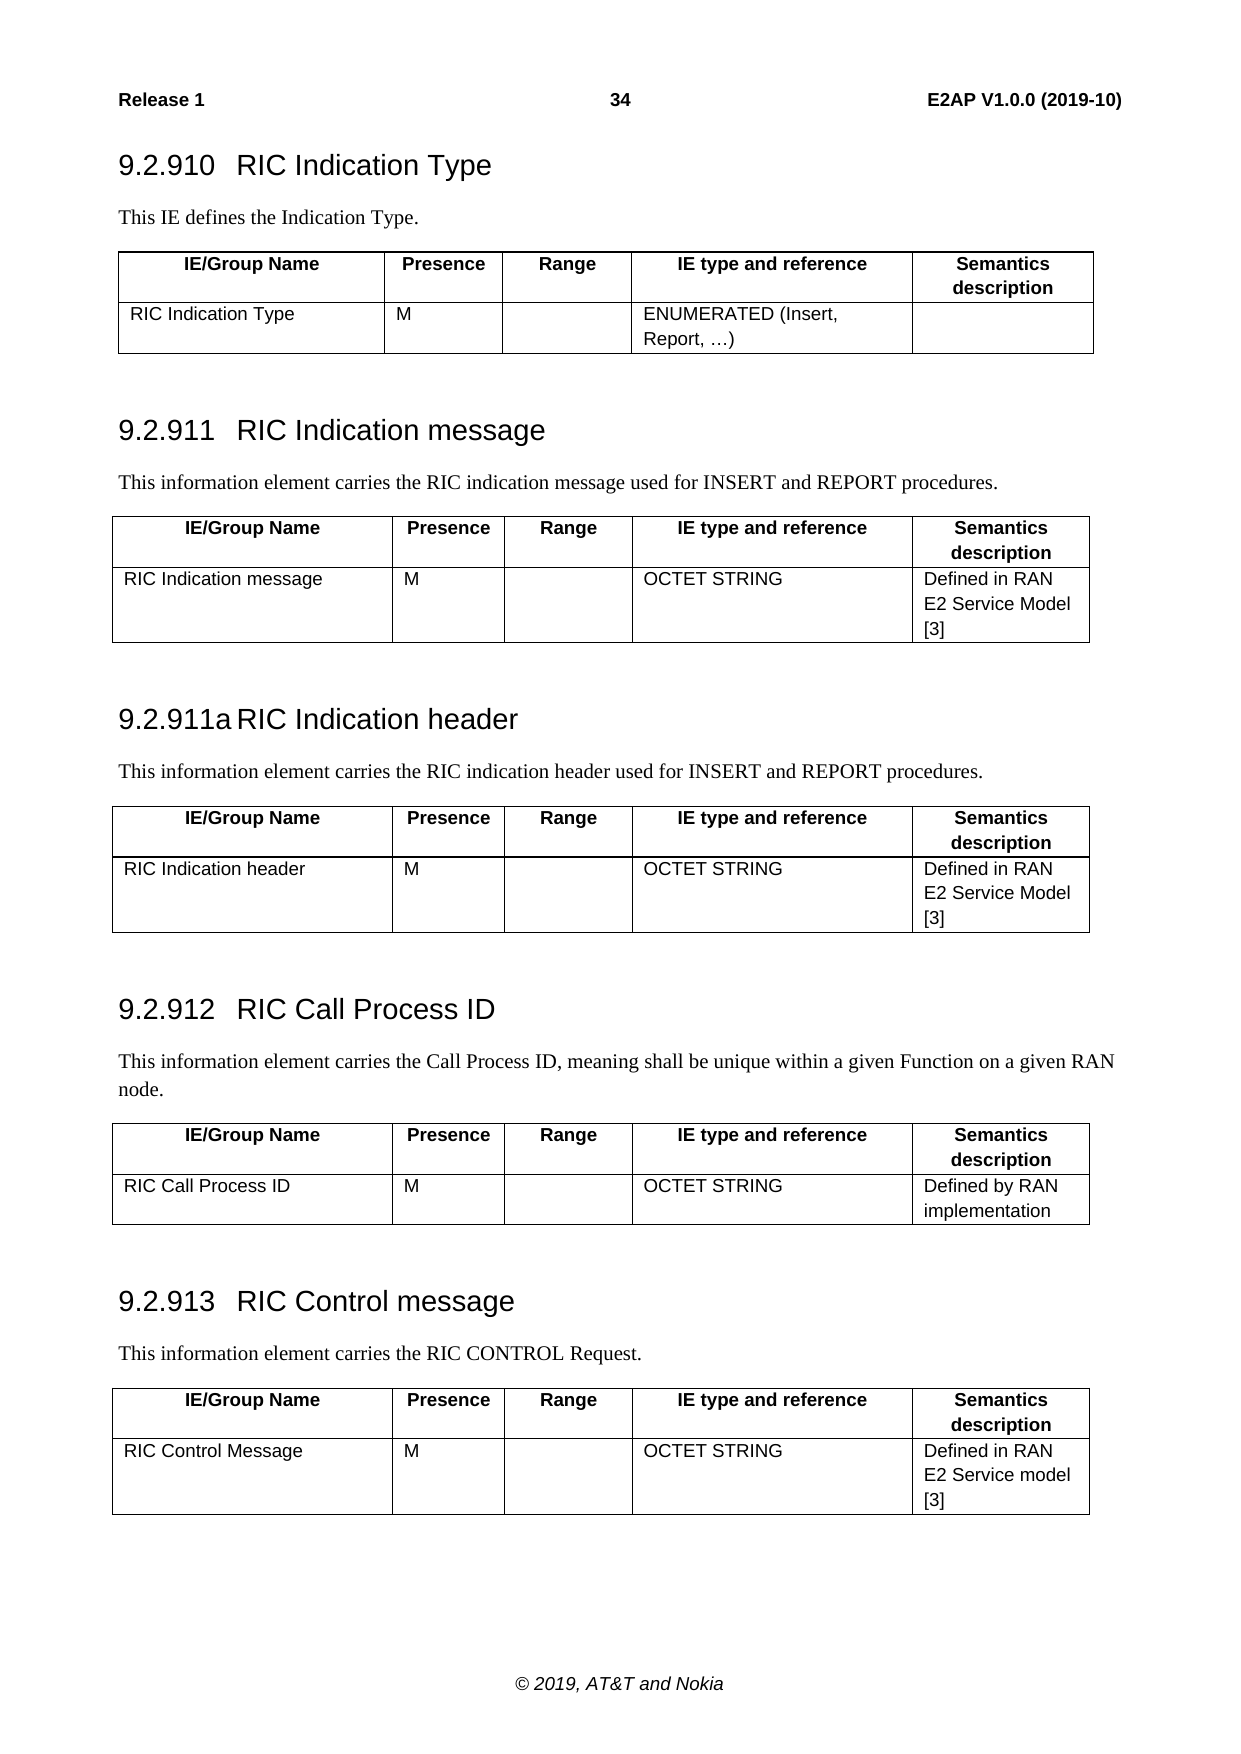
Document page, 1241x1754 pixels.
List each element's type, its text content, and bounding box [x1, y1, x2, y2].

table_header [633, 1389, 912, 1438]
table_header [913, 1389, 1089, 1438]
subtitle 9.2.912 RIC Call Process ID [118, 992, 1122, 1025]
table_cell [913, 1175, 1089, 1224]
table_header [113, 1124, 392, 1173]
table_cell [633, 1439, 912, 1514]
subtitle 9.2.910 RIC Indication Type [118, 148, 1122, 181]
subtitle 9.2.913 RIC Control message [118, 1284, 1122, 1318]
text This information element carries the RIC CONTROL Request. [118, 1341, 1122, 1365]
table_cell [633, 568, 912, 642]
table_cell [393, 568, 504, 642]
text This information element carries the Call Process ID, meaning shall be unique within a given Function on a given RAN node. [118, 1049, 1122, 1101]
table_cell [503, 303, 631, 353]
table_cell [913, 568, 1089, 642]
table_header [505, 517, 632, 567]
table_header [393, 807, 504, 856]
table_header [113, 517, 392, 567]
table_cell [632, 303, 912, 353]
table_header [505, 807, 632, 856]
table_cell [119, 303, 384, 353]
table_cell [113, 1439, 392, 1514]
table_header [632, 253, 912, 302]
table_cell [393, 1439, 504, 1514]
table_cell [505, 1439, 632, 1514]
text This information element carries the RIC indication message used for INSERT and REPORT procedures. [118, 470, 1122, 494]
subtitle 9.2.911 RIC Indication message [118, 412, 1122, 446]
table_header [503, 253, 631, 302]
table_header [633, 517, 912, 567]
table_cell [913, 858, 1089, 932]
text This information element carries the RIC indication header used for INSERT and REPORT procedures. [118, 759, 1122, 783]
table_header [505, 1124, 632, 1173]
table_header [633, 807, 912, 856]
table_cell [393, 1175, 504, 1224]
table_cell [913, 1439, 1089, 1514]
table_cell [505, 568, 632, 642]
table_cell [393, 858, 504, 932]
text This IE defines the Indication Type. [118, 205, 1122, 229]
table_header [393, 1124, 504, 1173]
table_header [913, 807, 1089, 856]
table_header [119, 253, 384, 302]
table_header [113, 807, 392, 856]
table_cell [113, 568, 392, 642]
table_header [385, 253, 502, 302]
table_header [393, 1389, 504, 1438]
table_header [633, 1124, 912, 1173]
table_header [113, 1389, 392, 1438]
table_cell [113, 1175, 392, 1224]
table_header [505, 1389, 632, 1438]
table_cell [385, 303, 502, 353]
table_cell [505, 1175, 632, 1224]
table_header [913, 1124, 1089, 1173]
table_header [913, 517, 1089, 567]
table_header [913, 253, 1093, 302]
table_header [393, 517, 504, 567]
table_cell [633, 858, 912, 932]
subtitle 9.2.911a RIC Indication header [118, 702, 1122, 736]
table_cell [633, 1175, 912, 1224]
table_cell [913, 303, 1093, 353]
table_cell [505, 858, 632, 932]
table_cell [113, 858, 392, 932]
